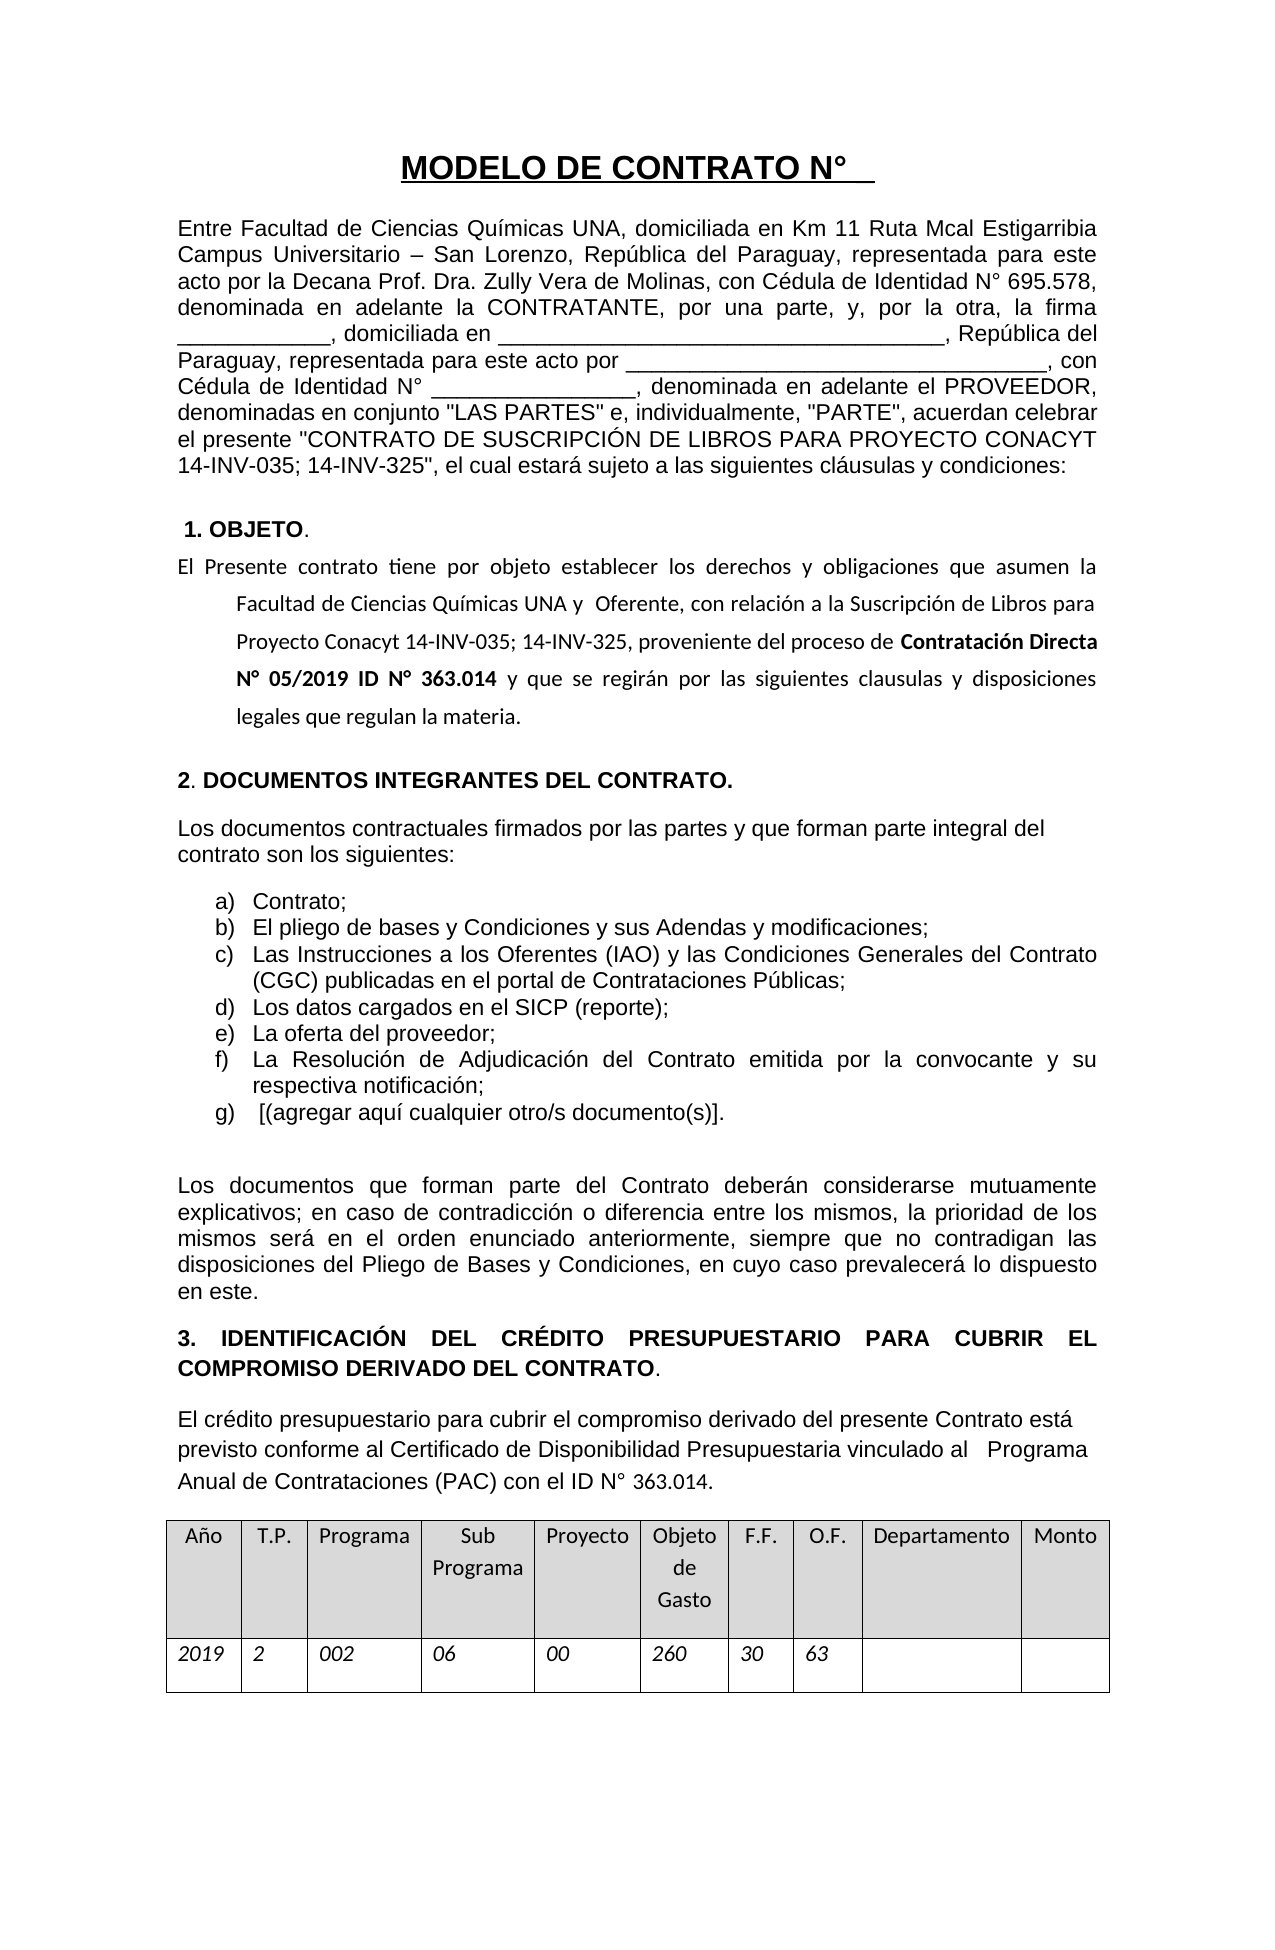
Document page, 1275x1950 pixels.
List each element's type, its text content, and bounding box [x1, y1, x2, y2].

table_cell [1022, 1639, 1109, 1692]
table_cell 2 [242, 1639, 307, 1692]
text Los documentos que forman parte del Contrato deberán considerarse mutuamente explicativos; en caso de contradicción o diferencia entre los mismos, la prioridad de los mismos será en el orden enunciado anteriormente, siempre que no contradigan las disposiciones del Pliego de Bases y Condiciones, en cuyo caso prevalecerá lo dispuesto en este. [177, 1172, 1098, 1304]
text 1. OBJETO. [177, 505, 1098, 542]
text El Presente contrato tiene por objeto establecer los derechos y obligaciones que asumen la Facultad de Ciencias Químicas UNA y Oferente, con relación a la Suscripción de Libros para Proyecto Conacyt 14-INV-035; 14-INV-325, proveniente del proceso de Contratación Directa N° 05/2019 ID N° 363.014 y que se regirán por las siguientes clausulas y disposiciones legales que regulan la materia. [177, 542, 1098, 730]
list Los datos cargados en el SICP (reporte); [215, 993, 1098, 1020]
table_header Objeto de Gasto [641, 1521, 728, 1638]
text Los documentos contractuales firmados por las partes y que forman parte integral del contrato son los siguientes: [177, 814, 1098, 867]
table_cell [863, 1639, 1021, 1692]
text 3. IDENTIFICACIÓN DEL CRÉDITO PRESUPUESTARIO PARA CUBRIR EL COMPROMISO DERIVADO DEL CONTRATO. [177, 1325, 1098, 1382]
list Contrato; [215, 888, 1098, 914]
table_header F.F. [729, 1521, 793, 1638]
text Entre Facultad de Ciencias Químicas UNA, domiciliada en Km 11 Ruta Mcal Estigarribia Campus Universitario – San Lorenzo, República del Paraguay, representada para este acto por la Decana Prof. Dra. Zully Vera de Molinas, con Cédula de Identidad N° 695.578, denominada en adelante la CONTRATANTE, por una parte, y, por la otra, la firma ____________, domiciliada en ___________________________________, República del Paraguay, representada para este acto por _________________________________, con Cédula de Identidad N° ________________, denominada en adelante el PROVEEDOR, denominadas en conjunto "LAS PARTES" e, individualmente, "PARTE", acuerdan celebrar el presente "CONTRATO DE SUSCRIPCIÓN DE LIBROS PARA PROYECTO CONACYT 14-INV-035; 14-INV-325", el cual estará sujeto a las siguientes cláusulas y condiciones: [177, 215, 1098, 478]
table_cell 260 [641, 1639, 728, 1692]
list El pliego de bases y Condiciones y sus Adendas y modificaciones; [215, 914, 1098, 941]
table_header Monto [1022, 1521, 1109, 1638]
table_header T.P. [242, 1521, 307, 1638]
text El crédito presupuestario para cubrir el compromiso derivado del presente Contrato está previsto conforme al Certificado de Disponibilidad Presupuestaria vinculado al Programa Anual de Contrataciones (PAC) con el ID N° 363.014. [177, 1406, 1098, 1495]
list Las Instrucciones a los Oferentes (IAO) y las Condiciones Generales del Contrato (CGC) publicadas en el portal de Contrataciones Públicas; [215, 941, 1098, 993]
table_header Proyecto [535, 1521, 640, 1638]
table_header Año [167, 1521, 241, 1638]
text 2. DOCUMENTOS INTEGRANTES DEL CONTRATO. [177, 767, 1098, 794]
table_header Sub Programa [422, 1521, 534, 1638]
table_cell 2019 [167, 1639, 241, 1692]
table_cell 63 [794, 1639, 862, 1692]
list [(agregar aquí cualquier otro/s documento(s)]. [215, 1099, 1098, 1125]
table_cell 30 [729, 1639, 793, 1692]
table_header O.F. [794, 1521, 862, 1638]
table_cell 00 [535, 1639, 640, 1692]
table_header Programa [308, 1521, 421, 1638]
text MODELO DE CONTRATO N° _ [177, 148, 1098, 186]
list La Resolución de Adjudicación del Contrato emitida por la convocante y su respectiva notificación; [215, 1046, 1098, 1099]
table_header Departamento [863, 1521, 1021, 1638]
table_cell 06 [422, 1639, 534, 1692]
list La oferta del proveedor; [215, 1020, 1098, 1046]
table_cell 002 [308, 1639, 421, 1692]
